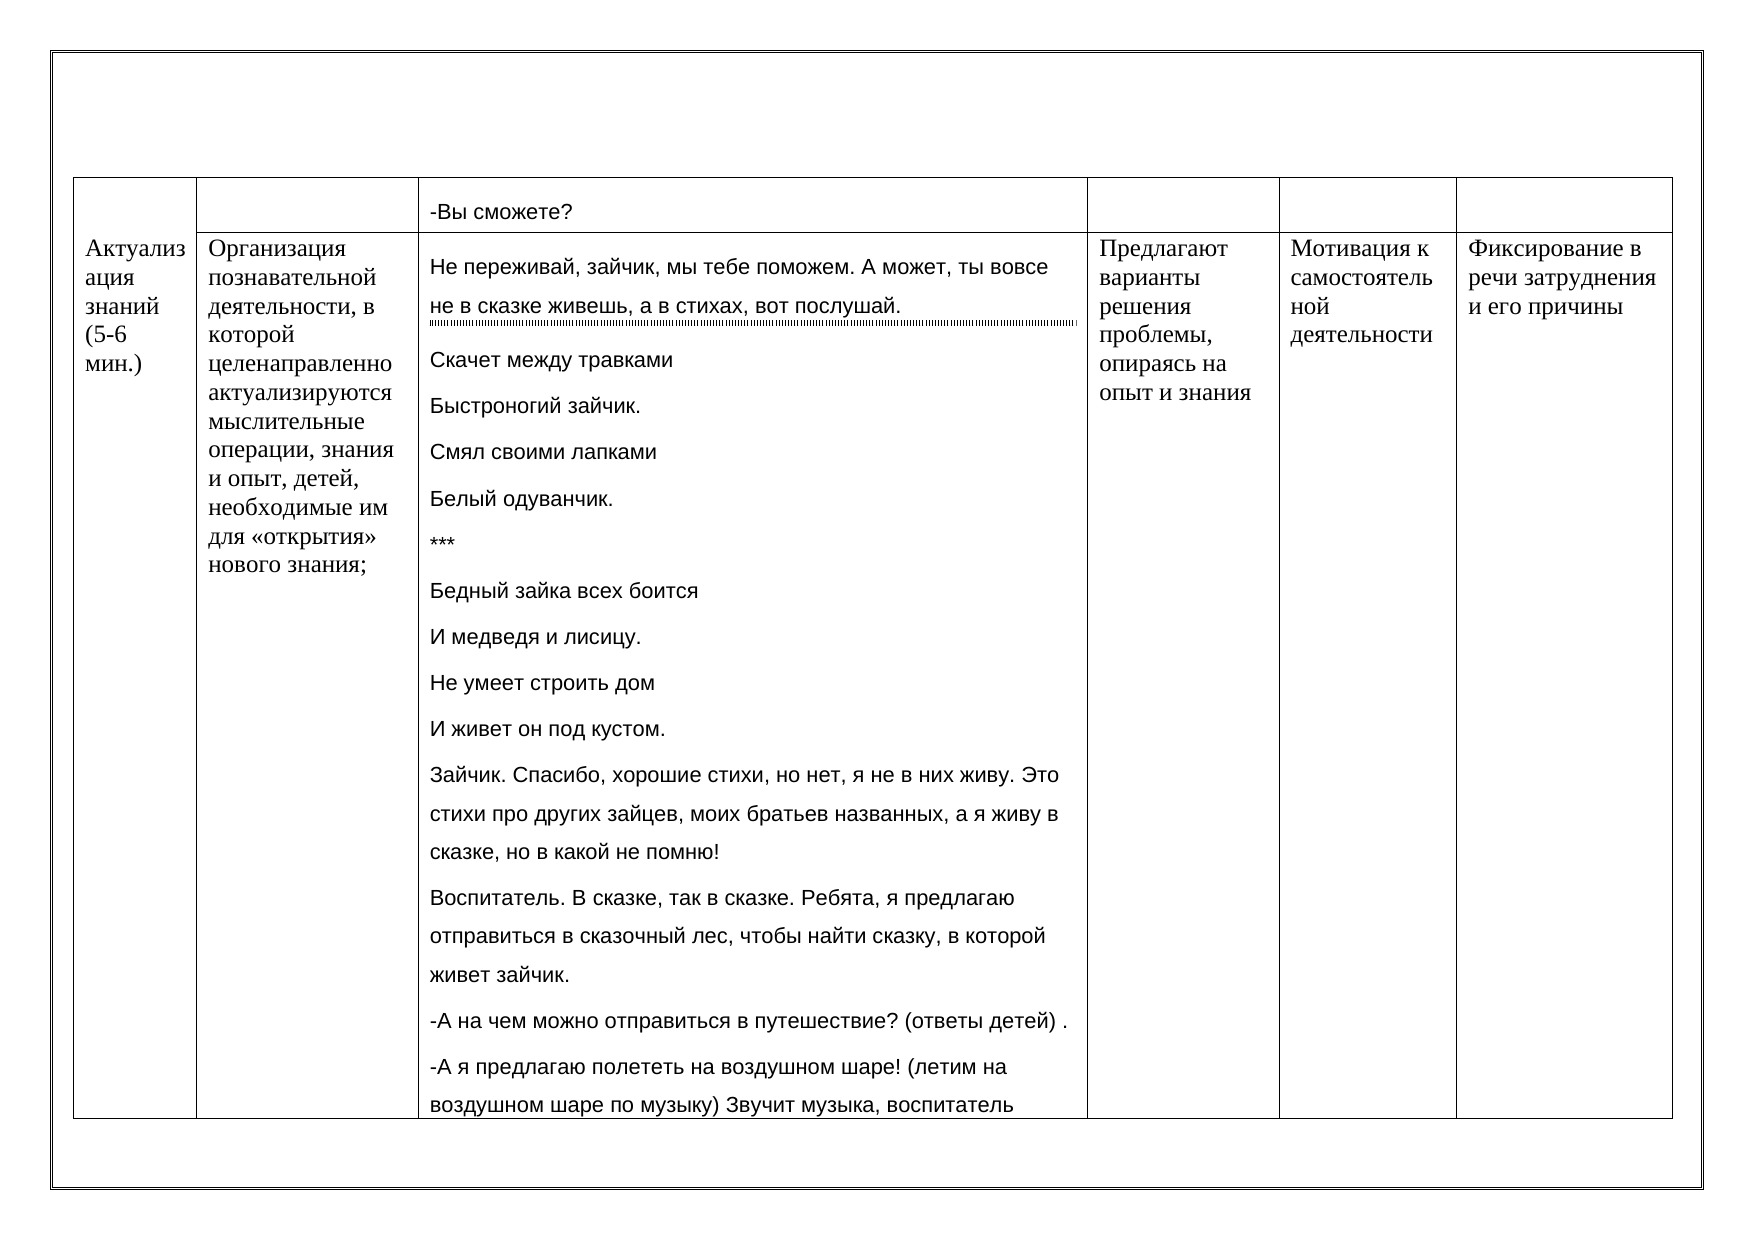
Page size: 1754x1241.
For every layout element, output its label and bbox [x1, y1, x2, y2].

table_cell [1280, 233, 1456, 1118]
table_cell [74, 232, 196, 1118]
table_cell [1280, 178, 1456, 232]
table_cell [197, 233, 418, 1118]
table_cell [74, 178, 196, 232]
table_cell [1088, 178, 1279, 232]
table_cell [419, 233, 1087, 1118]
table_cell [1457, 178, 1672, 232]
table_cell [1088, 233, 1279, 1118]
table_cell [1457, 233, 1672, 1118]
table_cell [419, 178, 1087, 232]
table_cell [197, 178, 418, 232]
